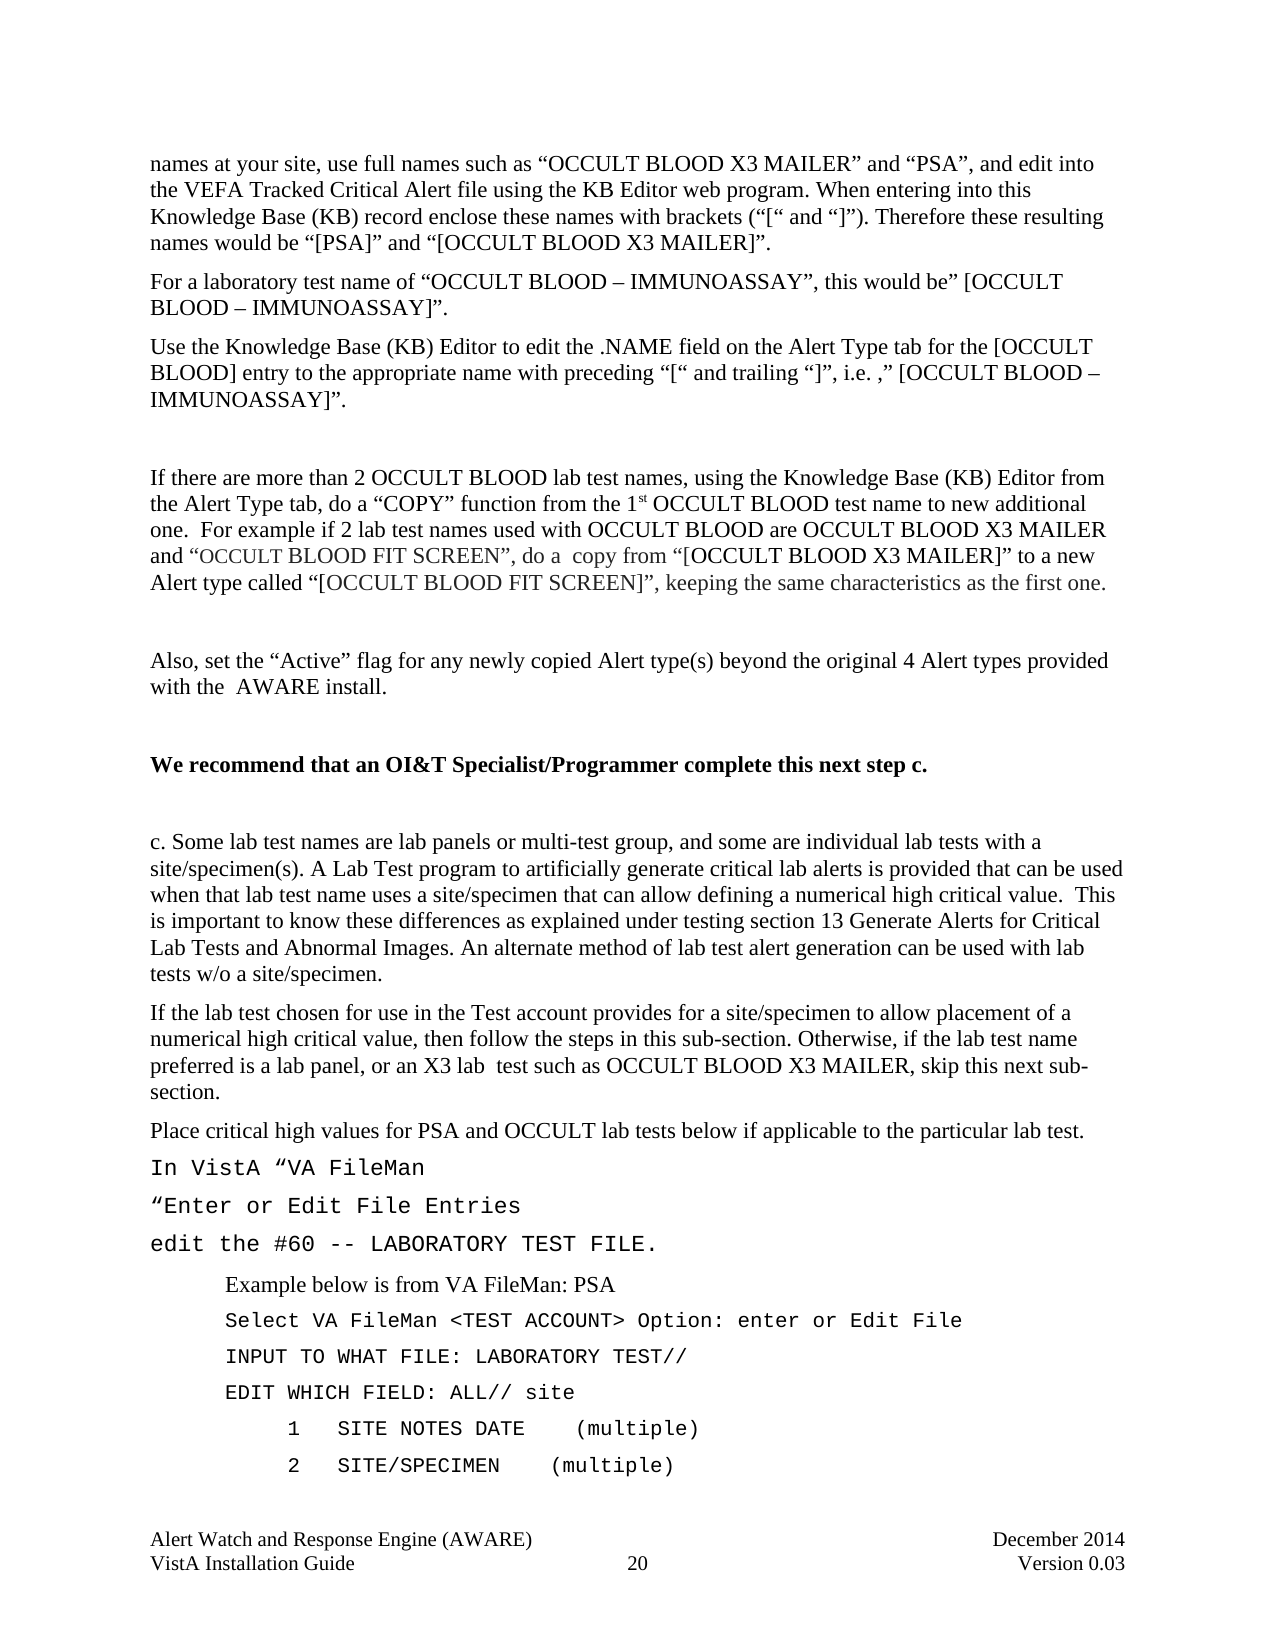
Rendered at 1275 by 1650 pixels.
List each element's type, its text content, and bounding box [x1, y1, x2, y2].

text EDIT WHICH FIELD: ALL// site [225, 1382, 1125, 1406]
text Select VA FileMan <TEST ACCOUNT> Option: enter or Edit File [150, 1310, 1125, 1334]
text Use the Knowledge Base (KB) Editor to edit the .NAME field on the Alert Type tab for the [OCCULT BLOOD] entry to the appropriate name with preceding “[“ and trailing “]”, i.e. ,” [OCCULT BLOOD – IMMUNOASSAY]”. [150, 333, 1125, 412]
text c. Some lab test names are lab panels or multi-test group, and some are individual lab tests with a site/specimen(s). A Lab Test program to artificially generate critical lab alerts is provided that can be used when that lab test name uses a site/specimen that can allow defining a numerical high critical value. This is important to know these differences as explained under testing section 13 Generate Alerts for Critical Lab Tests and Abnormal Images. An alternate method of lab test alert generation can be used with lab tests w/o a site/specimen. [150, 828, 1125, 987]
text 2 SITE/SPECIMEN (multiple) [225, 1454, 1125, 1478]
text 1 SITE NOTES DATE (multiple) [225, 1418, 1125, 1442]
text Example below is from VA FileMan: PSA [225, 1271, 1125, 1297]
text In VistA “VA FileMan [150, 1156, 1125, 1182]
text edit the #60 -- LABORATORY TEST FILE. [150, 1233, 1125, 1259]
text Place critical high values for PSA and OCCULT lab tests below if applicable to the particular lab test. [150, 1117, 1125, 1143]
text If the lab test chosen for use in the Test account provides for a site/specimen to allow placement of a numerical high critical value, then follow the steps in this sub-section. Otherwise, if the lab test name preferred is a lab panel, or an X3 lab test such as OCCULT BLOOD X3 MAILER, skip this next sub-section. [150, 999, 1125, 1104]
text “Enter or Edit File Entries [150, 1194, 1125, 1220]
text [150, 150, 1125, 255]
text We recommend that an OI&T Specialist/Programmer complete this next step c. [150, 751, 1125, 777]
text Also, set the “Active” flag for any newly copied Alert type(s) beyond the original 4 Alert types provided with the AWARE install. [150, 647, 1125, 699]
text For a laboratory test name of “OCCULT BLOOD – IMMUNOASSAY”, this would be” [OCCULT BLOOD – IMMUNOASSAY]”. [150, 268, 1125, 321]
text INPUT TO WHAT FILE: LABORATORY TEST// [225, 1346, 1125, 1370]
text If there are more than 2 OCCULT BLOOD lab test names, using the Knowledge Base (KB) Editor from the Alert Type tab, do a “COPY” function from the 1st OCCULT BLOOD test name to new additional one. For example if 2 lab test names used with OCCULT BLOOD are OCCULT BLOOD X3 MAILER and “OCCULT BLOOD FIT SCREEN”, do a copy from “[OCCULT BLOOD X3 MAILER]” to a new Alert type called “[OCCULT BLOOD FIT SCREEN]”, keeping the same characteristics as the first one. [150, 463, 1125, 595]
